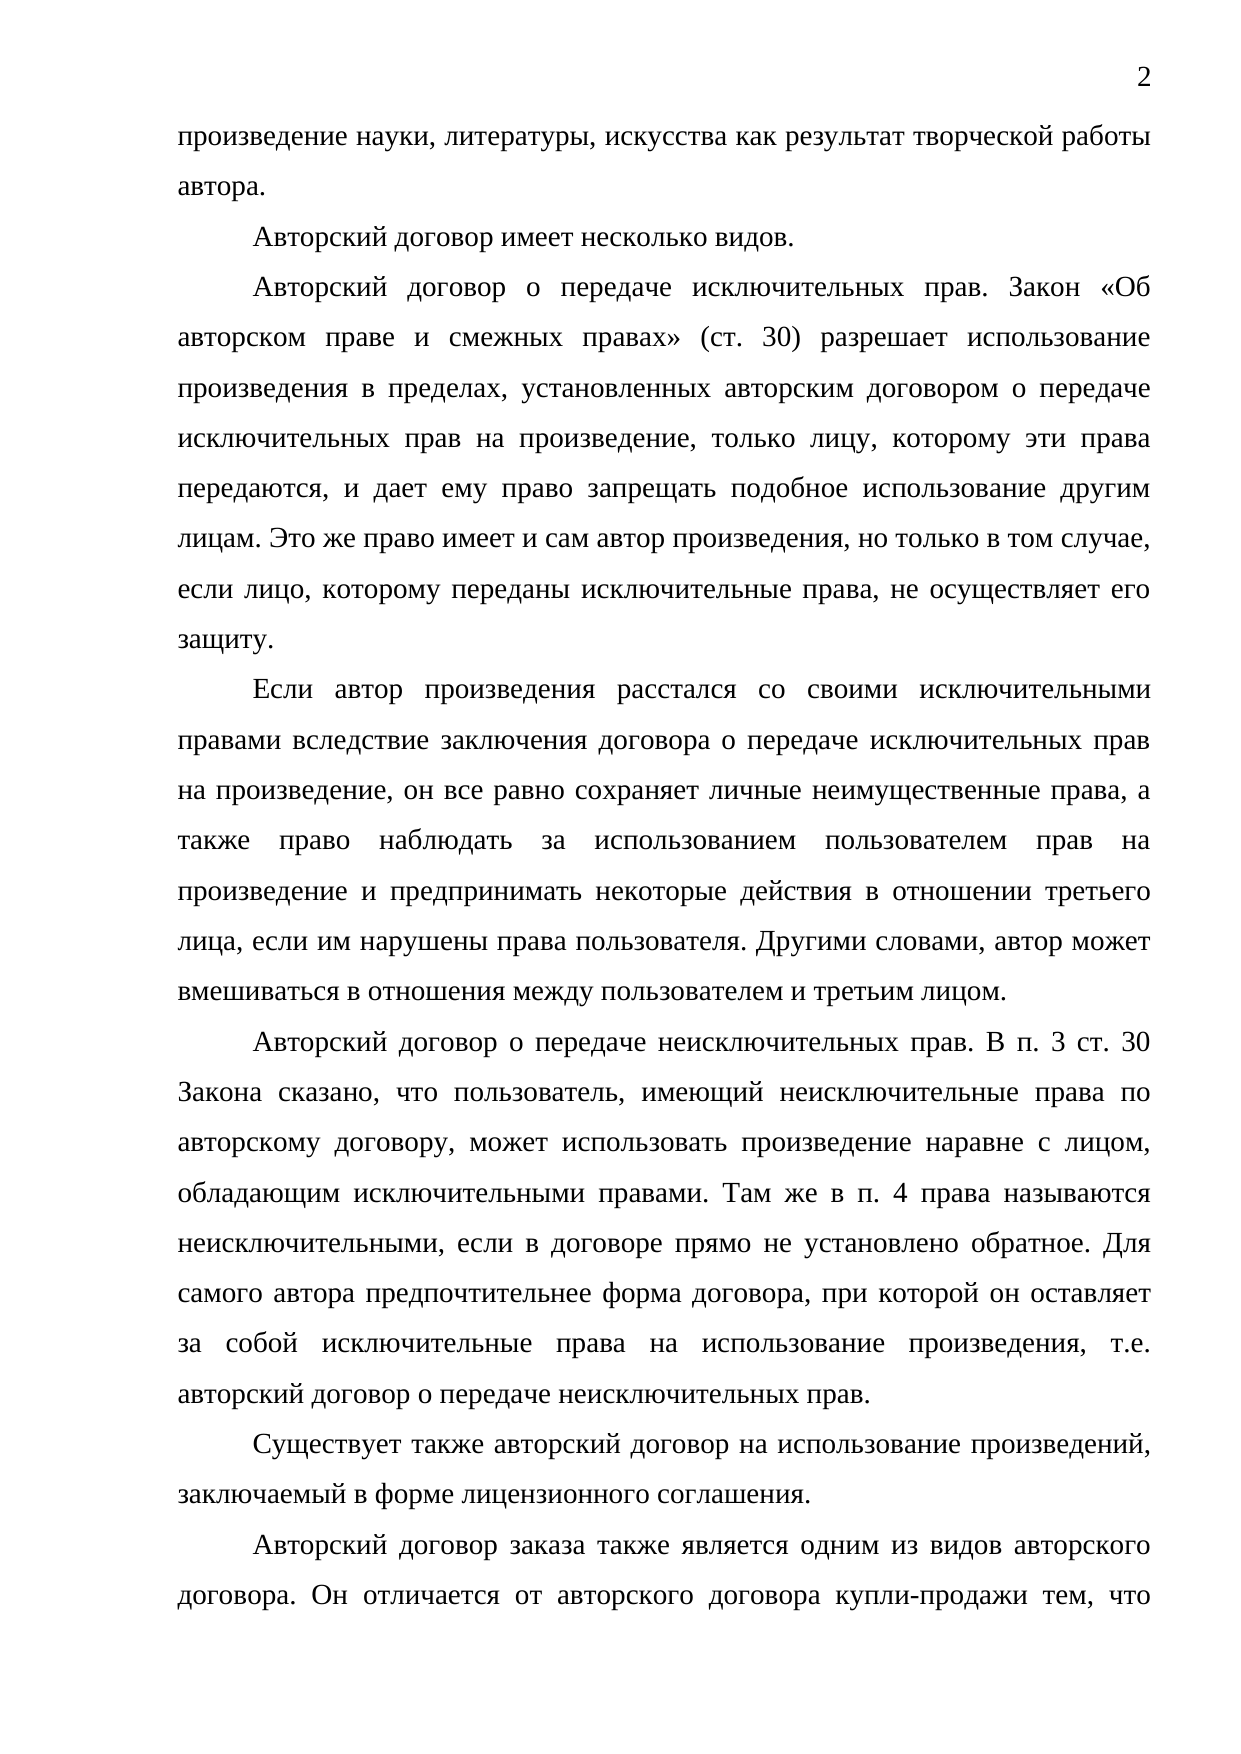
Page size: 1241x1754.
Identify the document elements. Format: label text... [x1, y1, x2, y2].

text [177, 1527, 1152, 1611]
text Существует также авторский договор на использование произведений, заключаемый в форме лицензионного соглашения. [177, 1426, 1152, 1510]
text Авторский договор о передаче неисключительных прав. В п. 3 ст. 30 Закона сказано, что пользователь, имеющий неисключительные права по авторскому договору, может использовать произведение наравне с лицом, обладающим исключительными правами. Там же в п. 4 права называются неисключительными, если в договоре прямо не установлено обратное. Для самого автора предпочтительнее форма договора, при которой он оставляет за собой исключительные права на использование произведения, т.е. авторский договор о передаче неисключительных прав. [177, 1024, 1152, 1409]
text Если автор произведения расстался со своими исключительными правами вследствие заключения договора о передаче исключительных прав на произведение, он все равно сохраняет личные неимущественные права, а также право наблюдать за использованием пользователем прав на произведение и предпринимать некоторые действия в отношении третьего лица, если им нарушены права пользователя. Другими словами, автор может вмешиваться в отношения между пользователем и третьим лицом. [177, 672, 1152, 1007]
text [177, 118, 1152, 202]
text Авторский договор о передаче исключительных прав. Закон «Об авторском праве и смежных правах» (ст. 30) разрешает использование произведения в пределах, установленных авторским договором о передаче исключительных прав на произведение, только лицу, которому эти права передаются, и дает ему право запрещать подобное использование другим лицам. Это же право имеет и сам автор произведения, но только в том случае, если лицо, которому переданы исключительные права, не осуществляет его защиту. [177, 269, 1152, 655]
text Авторский договор имеет несколько видов. [177, 219, 1152, 252]
